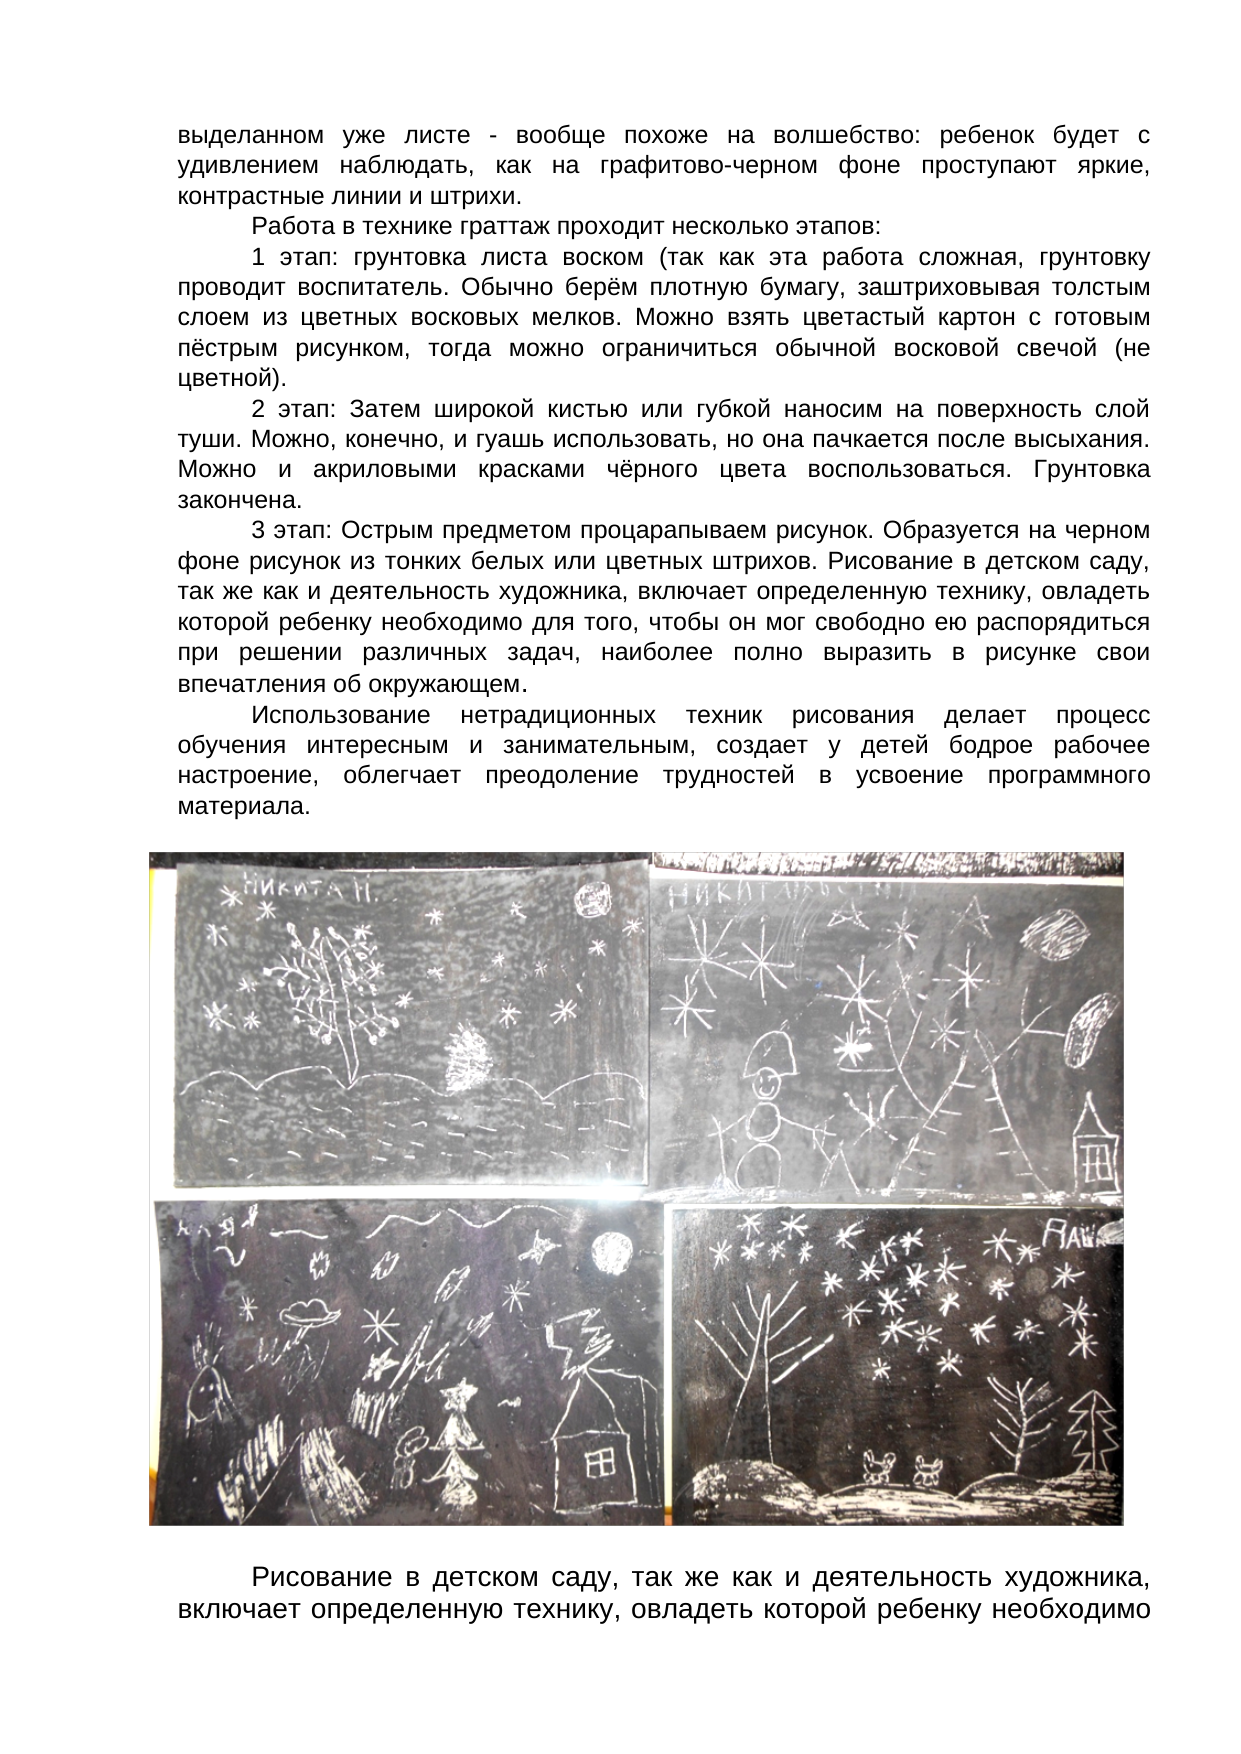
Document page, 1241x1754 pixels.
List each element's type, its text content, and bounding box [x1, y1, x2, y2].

text 2 этап: Затем широкой кистью или губкой наносим на поверхность слой туши. Можно, конечно, и гуашь использовать, но она пачкается после высыхания. Можно и акриловыми красками чёрного цвета воспользоваться. Грунтовка закончена. [177, 392, 1152, 513]
text 1 этап: грунтовка листа воском (так как эта работа сложная, грунтовку проводит воспитатель. Обычно берём плотную бумагу, заштриховывая толстым слоем из цветных восковых мелков. Можно взять цветастый картон с готовым пёстрым рисунком, тогда можно ограничиться обычной восковой свечой (не цветной). [177, 240, 1152, 392]
picture [147, 850, 1126, 1528]
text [177, 118, 1152, 209]
text Работа в технике граттаж проходит несколько этапов: [177, 209, 1152, 240]
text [177, 1560, 1152, 1625]
text 3 этап: Острым предметом процарапываем рисунок. Образуется на черном фоне рисунок из тонких белых или цветных штрихов. Рисование в детском саду, так же как и деятельность художника, включает определенную технику, овладеть которой ребенку необходимо для того, чтобы он мог свободно ею распорядиться при решении различных задач, наиболее полно выразить в рисунке свои впечатления об окружающем. [177, 513, 1152, 698]
text Использование нетрадиционных техник рисования делает процесс обучения интересным и занимательным, создает у детей бодрое рабочее настроение, облегчает преодоление трудностей в усвоение программного материала. [177, 698, 1152, 820]
